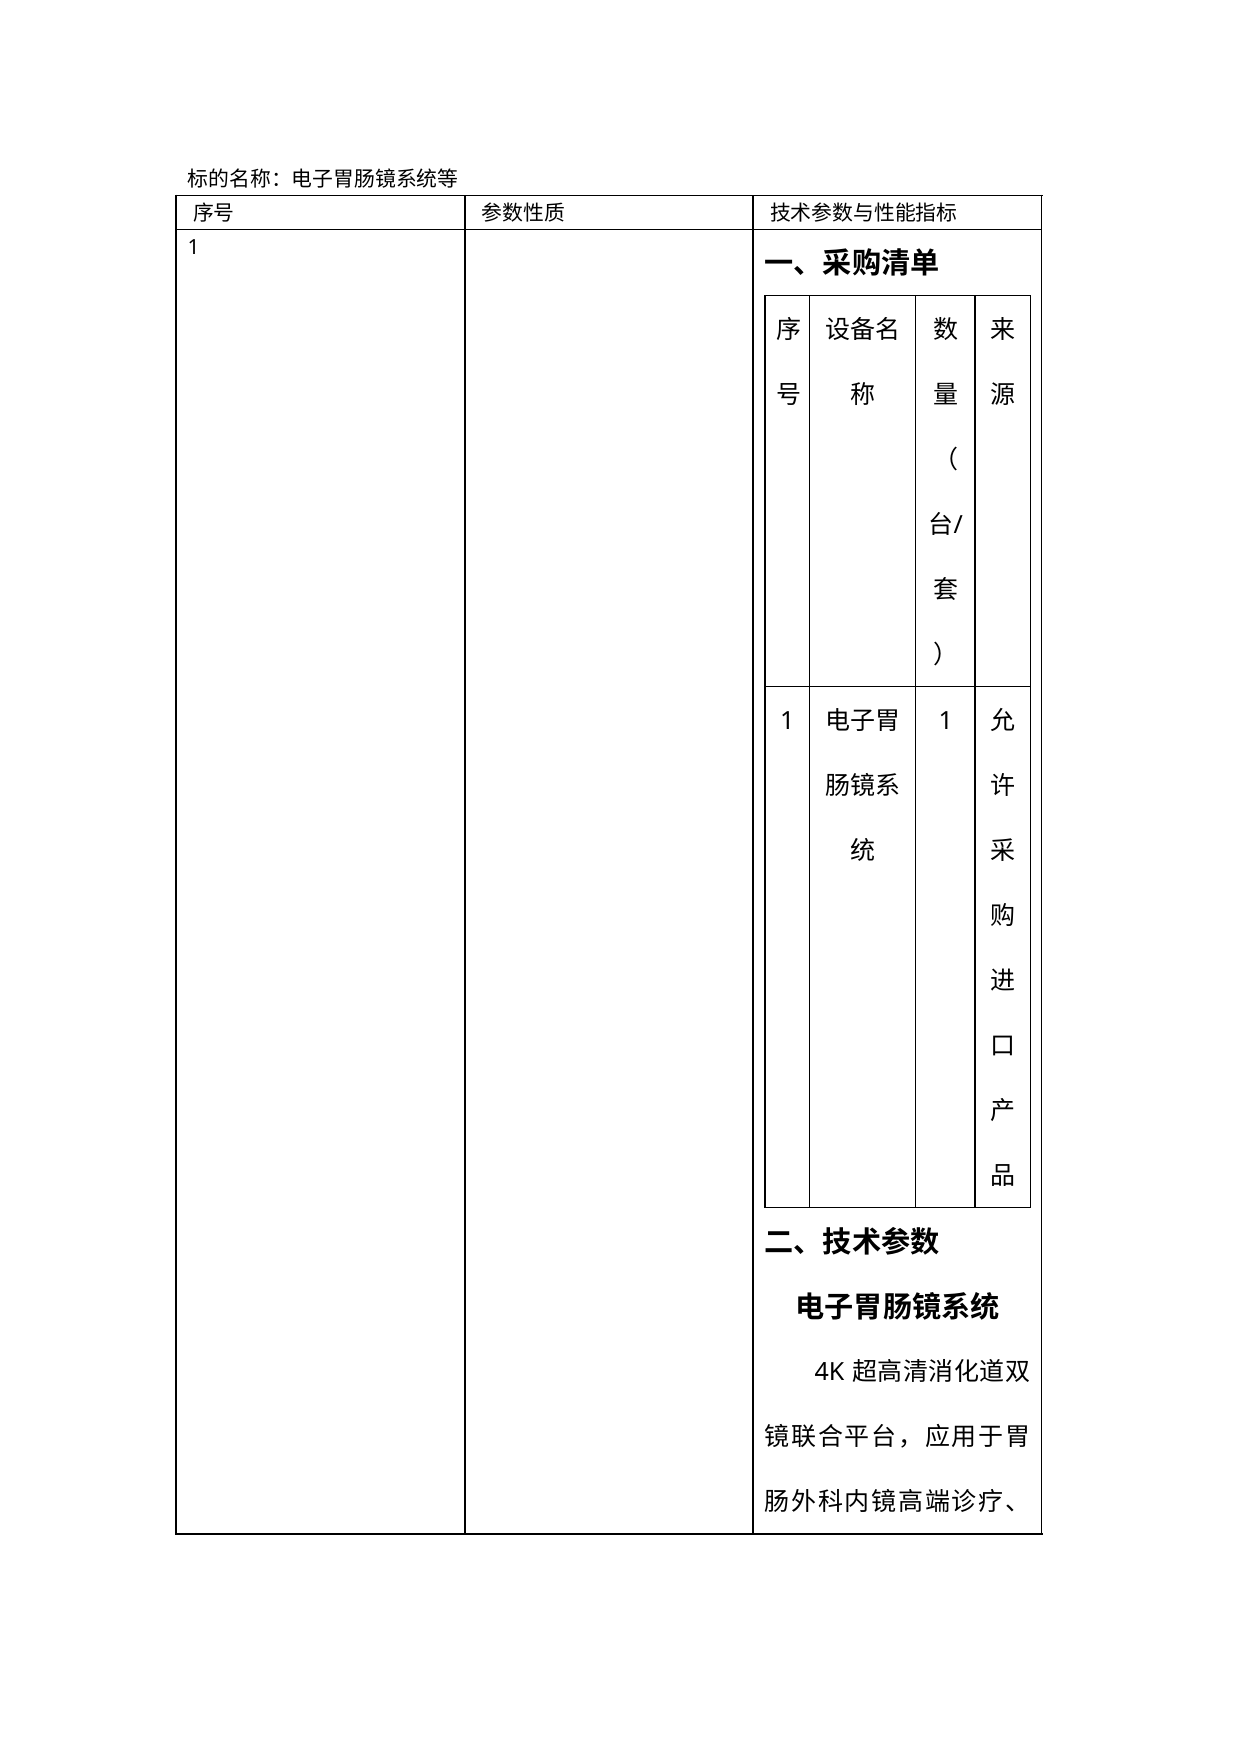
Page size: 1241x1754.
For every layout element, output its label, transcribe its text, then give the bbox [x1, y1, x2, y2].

table_header 参数性质 [466, 196, 752, 228]
table_header 技术参数与性能指标 [754, 196, 1041, 228]
table_cell [466, 230, 752, 1533]
table_header 序号 [177, 196, 464, 228]
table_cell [754, 230, 1041, 1533]
text 标的名称：电子胃肠镜系统等 [187, 162, 1053, 194]
table_cell 1 [177, 230, 464, 1533]
